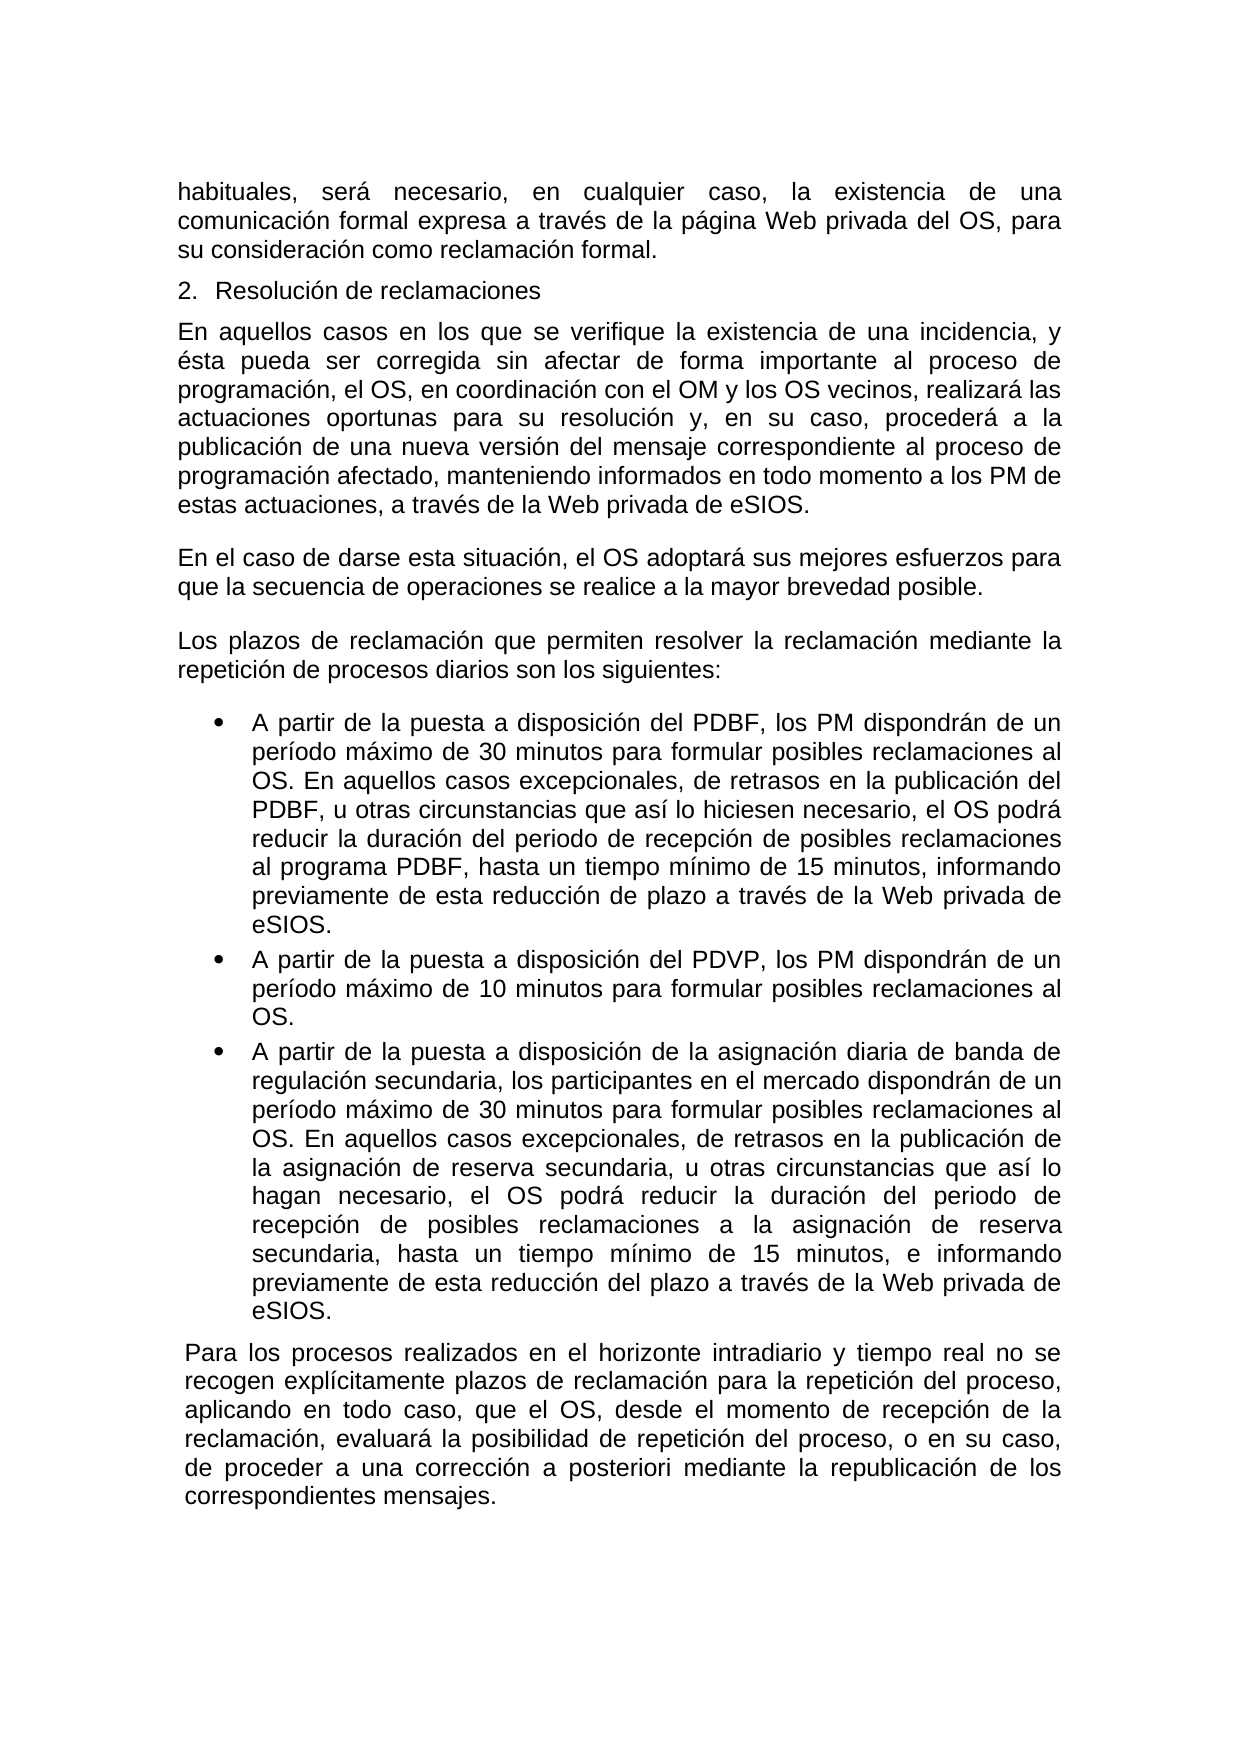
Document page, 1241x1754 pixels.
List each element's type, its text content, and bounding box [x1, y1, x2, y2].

text Los plazos de reclamación que permiten resolver la reclamación mediante la repetición de procesos diarios son los siguientes: [177, 626, 1063, 683]
list A partir de la puesta a disposición del PDBF, los PM dispondrán de un período máximo de 30 minutos para formular posibles reclamaciones al OS. En aquellos casos excepcionales, de retrasos en la publicación del PDBF, u otras circunstancias que así lo hiciesen necesario, el OS podrá reducir la duración del periodo de recepción de posibles reclamaciones al programa PDBF, hasta un tiempo mínimo de 15 minutos, informando previamente de esta reducción de plazo a través de la Web privada de eSIOS. [214, 708, 1063, 938]
text Para los procesos realizados en el horizonte intradiario y tiempo real no se recogen explícitamente plazos de reclamación para la repetición del proceso, aplicando en todo caso, que el OS, desde el momento de recepción de la reclamación, evaluará la posibilidad de repetición del proceso, o en su caso, de proceder a una corrección a posteriori mediante la republicación de los correspondientes mensajes. [184, 1337, 1063, 1510]
text En el caso de darse esta situación, el OS adoptará sus mejores esfuerzos para que la secuencia de operaciones se realice a la mayor brevedad posible. [177, 543, 1063, 601]
list A partir de la puesta a disposición de la asignación diaria de banda de regulación secundaria, los participantes en el mercado dispondrán de un período máximo de 30 minutos para formular posibles reclamaciones al OS. En aquellos casos excepcionales, de retrasos en la publicación de la asignación de reserva secundaria, u otras circunstancias que así lo hagan necesario, el OS podrá reducir la duración del periodo de recepción de posibles reclamaciones a la asignación de reserva secundaria, hasta un tiempo mínimo de 15 minutos, e informando previamente de esta reducción del plazo a través de la Web privada de eSIOS. [214, 1037, 1063, 1325]
text En aquellos casos en los que se verifique la existencia de una incidencia, y ésta pueda ser corregida sin afectar de forma importante al proceso de programación, el OS, en coordinación con el OM y los OS vecinos, realizará las actuaciones oportunas para su resolución y, en su caso, procederá a la publicación de una nueva versión del mensaje correspondiente al proceso de programación afectado, manteniendo informados en todo momento a los PM de estas actuaciones, a través de la Web privada de eSIOS. [177, 317, 1063, 518]
list A partir de la puesta a disposición del PDVP, los PM dispondrán de un período máximo de 10 minutos para formular posibles reclamaciones al OS. [214, 945, 1063, 1031]
list Resolución de reclamaciones [177, 276, 1063, 305]
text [177, 177, 1063, 263]
